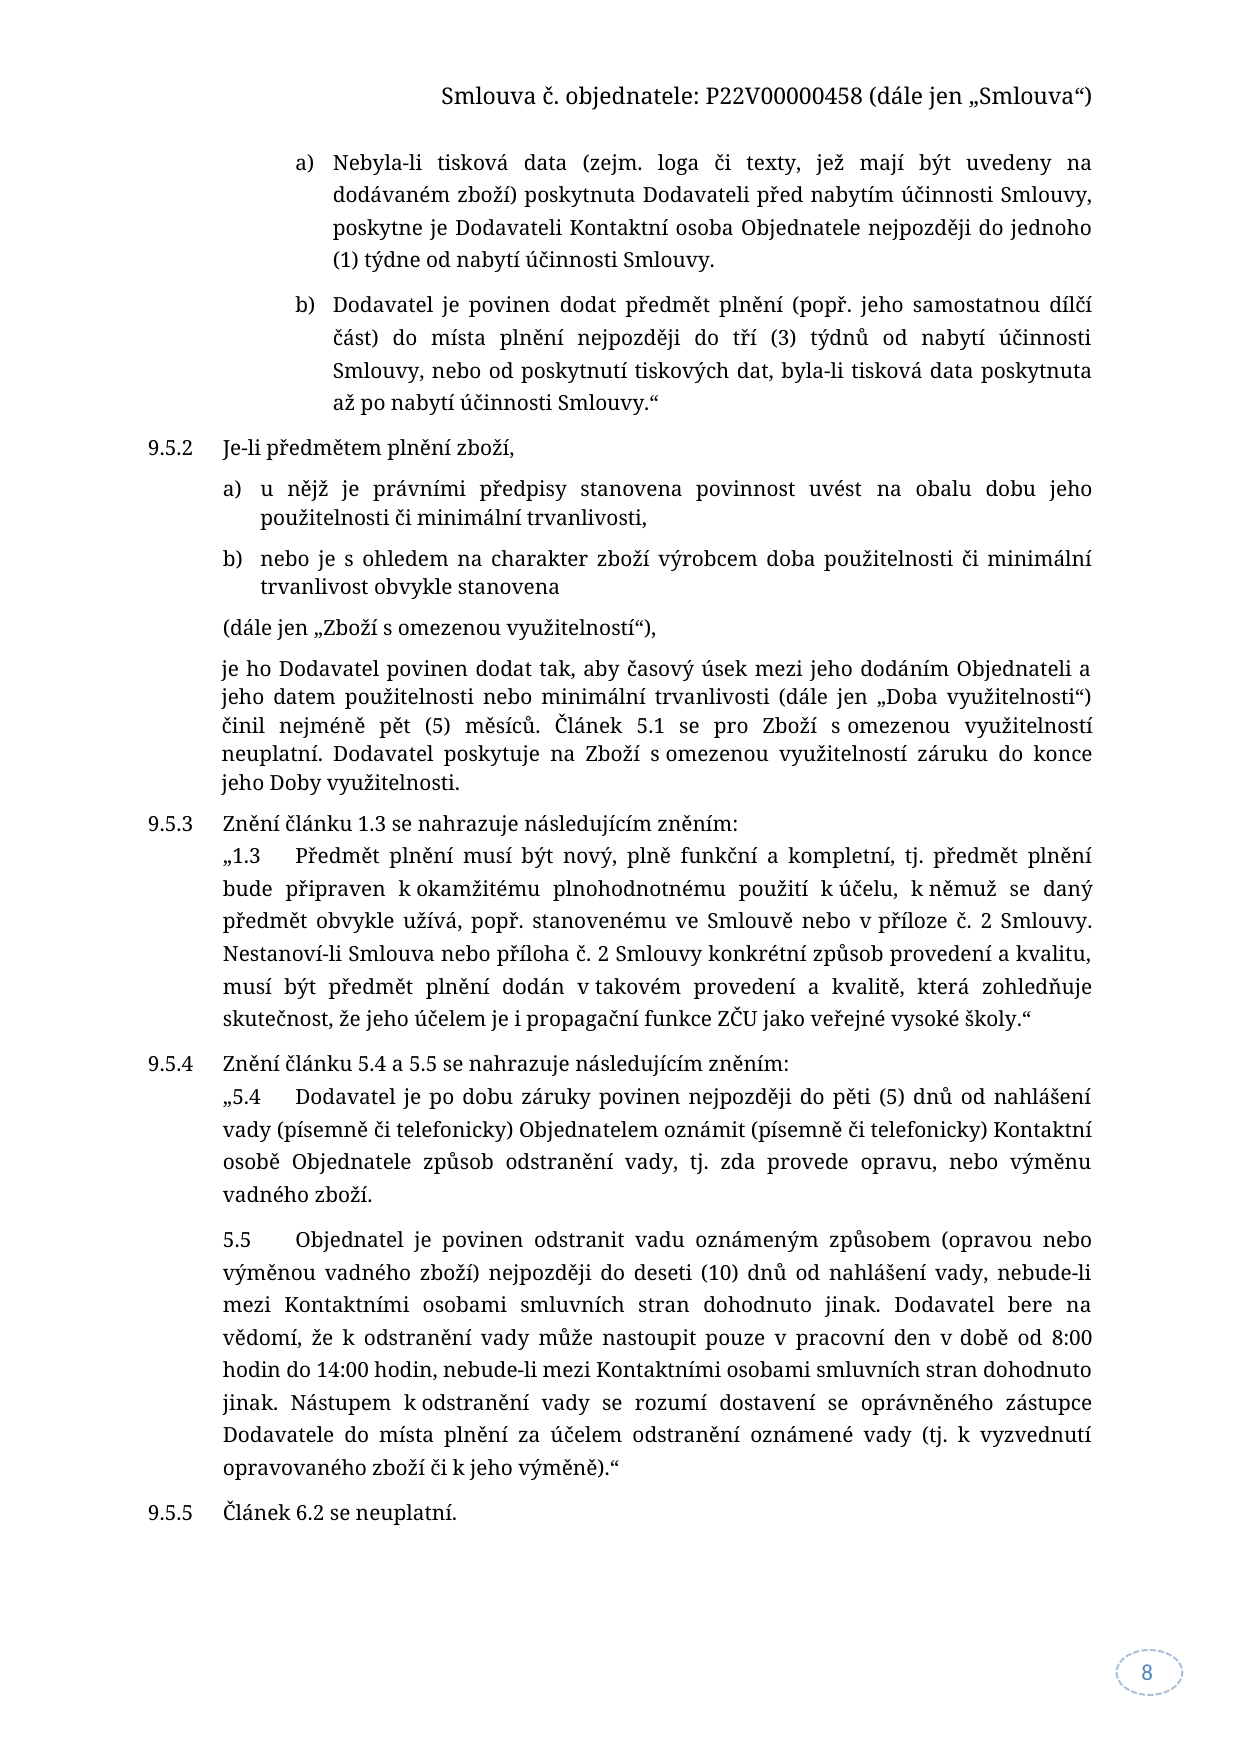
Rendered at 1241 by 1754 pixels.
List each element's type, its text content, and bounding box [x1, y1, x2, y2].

list Dodavatel je povinen dodat předmět plnění (popř. jeho samostatnou dílčí část) do místa plnění nejpozději do tří (3) týdnů od nabytí účinnosti Smlouvy, nebo od poskytnutí tiskových dat, byla-li tisková data poskytnuta až po nabytí účinnosti Smlouvy.“ [295, 291, 1093, 417]
list Nebyla-li tisková data (zejm. loga či texty, jež mají být uvedeny na dodávaném zboží) poskytnuta Dodavateli před nabytím účinnosti Smlouvy, poskytne je Dodavateli Kontaktní osoba Objednatele nejpozději do jednoho (1) týdne od nabytí účinnosti Smlouvy. [295, 148, 1093, 274]
list Článek 6.2 se neuplatní. [148, 1498, 1093, 1527]
list „5.4 Dodavatel je po dobu záruky povinen nejpozději do pěti (5) dnů od nahlášení vady (písemně či telefonicky) Objednatelem oznámit (písemně či telefonicky) Kontaktní osobě Objednatele způsob odstranění vady, tj. zda provede opravu, nebo výměnu vadného zboží. [223, 1082, 1093, 1208]
list „1.3 Předmět plnění musí být nový, plně funkční a kompletní, tj. předmět plnění bude připraven k okamžitému plnohodnotnému použití k účelu, k němuž se daný předmět obvykle užívá, popř. stanovenému ve Smlouvě nebo v příloze č. 2 Smlouvy. Nestanoví-li Smlouva nebo příloha č. 2 Smlouvy konkrétní způsob provedení a kvalitu, musí být předmět plnění dodán v takovém provedení a kvalitě, která zohledňuje skutečnost, že jeho účelem je i propagační funkce ZČU jako veřejné vysoké školy.“ [223, 841, 1093, 1033]
list 5.5 Objednatel je povinen odstranit vadu oznámeným způsobem (opravou nebo výměnou vadného zboží) nejpozději do deseti (10) dnů od nahlášení vady, nebude-li mezi Kontaktními osobami smluvních stran dohodnuto jinak. Dodavatel bere na vědomí, že k odstranění vady může nastoupit pouze v pracovní den v době od 8:00 hodin do 14:00 hodin, nebude-li mezi Kontaktními osobami smluvních stran dohodnuto jinak. Nástupem k odstranění vady se rozumí dostavení se oprávněného zástupce Dodavatele do místa plnění za účelem odstranění oznámené vady (tj. k vyzvednutí opravovaného zboží či k jeho výměně).“ [223, 1225, 1093, 1482]
list Znění článku 1.3 se nahrazuje následujícím zněním: [148, 809, 1093, 837]
text (dále jen „Zboží s omezenou využitelností“), [223, 613, 1093, 642]
text je ho Dodavatel povinen dodat tak, aby časový úsek mezi jeho dodáním Objednateli a jeho datem použitelnosti nebo minimální trvanlivosti (dále jen „Doba využitelnosti“) činil nejméně pět (5) měsíců. Článek 5.1 se pro Zboží s omezenou využitelností neuplatní. Dodavatel poskytuje na Zboží s omezenou využitelností záruku do konce jeho Doby využitelnosti. [221, 654, 1093, 796]
list Znění článku 5.4 a 5.5 se nahrazuje následujícím zněním: [148, 1049, 1093, 1078]
list nebo je s ohledem na charakter zboží výrobcem doba použitelnosti či minimální trvanlivost obvykle stanovena [223, 544, 1093, 601]
list u nějž je právními předpisy stanovena povinnost uvést na obalu dobu jeho použitelnosti či minimální trvanlivosti, [223, 474, 1093, 531]
list Je-li předmětem plnění zboží, [148, 433, 1093, 462]
